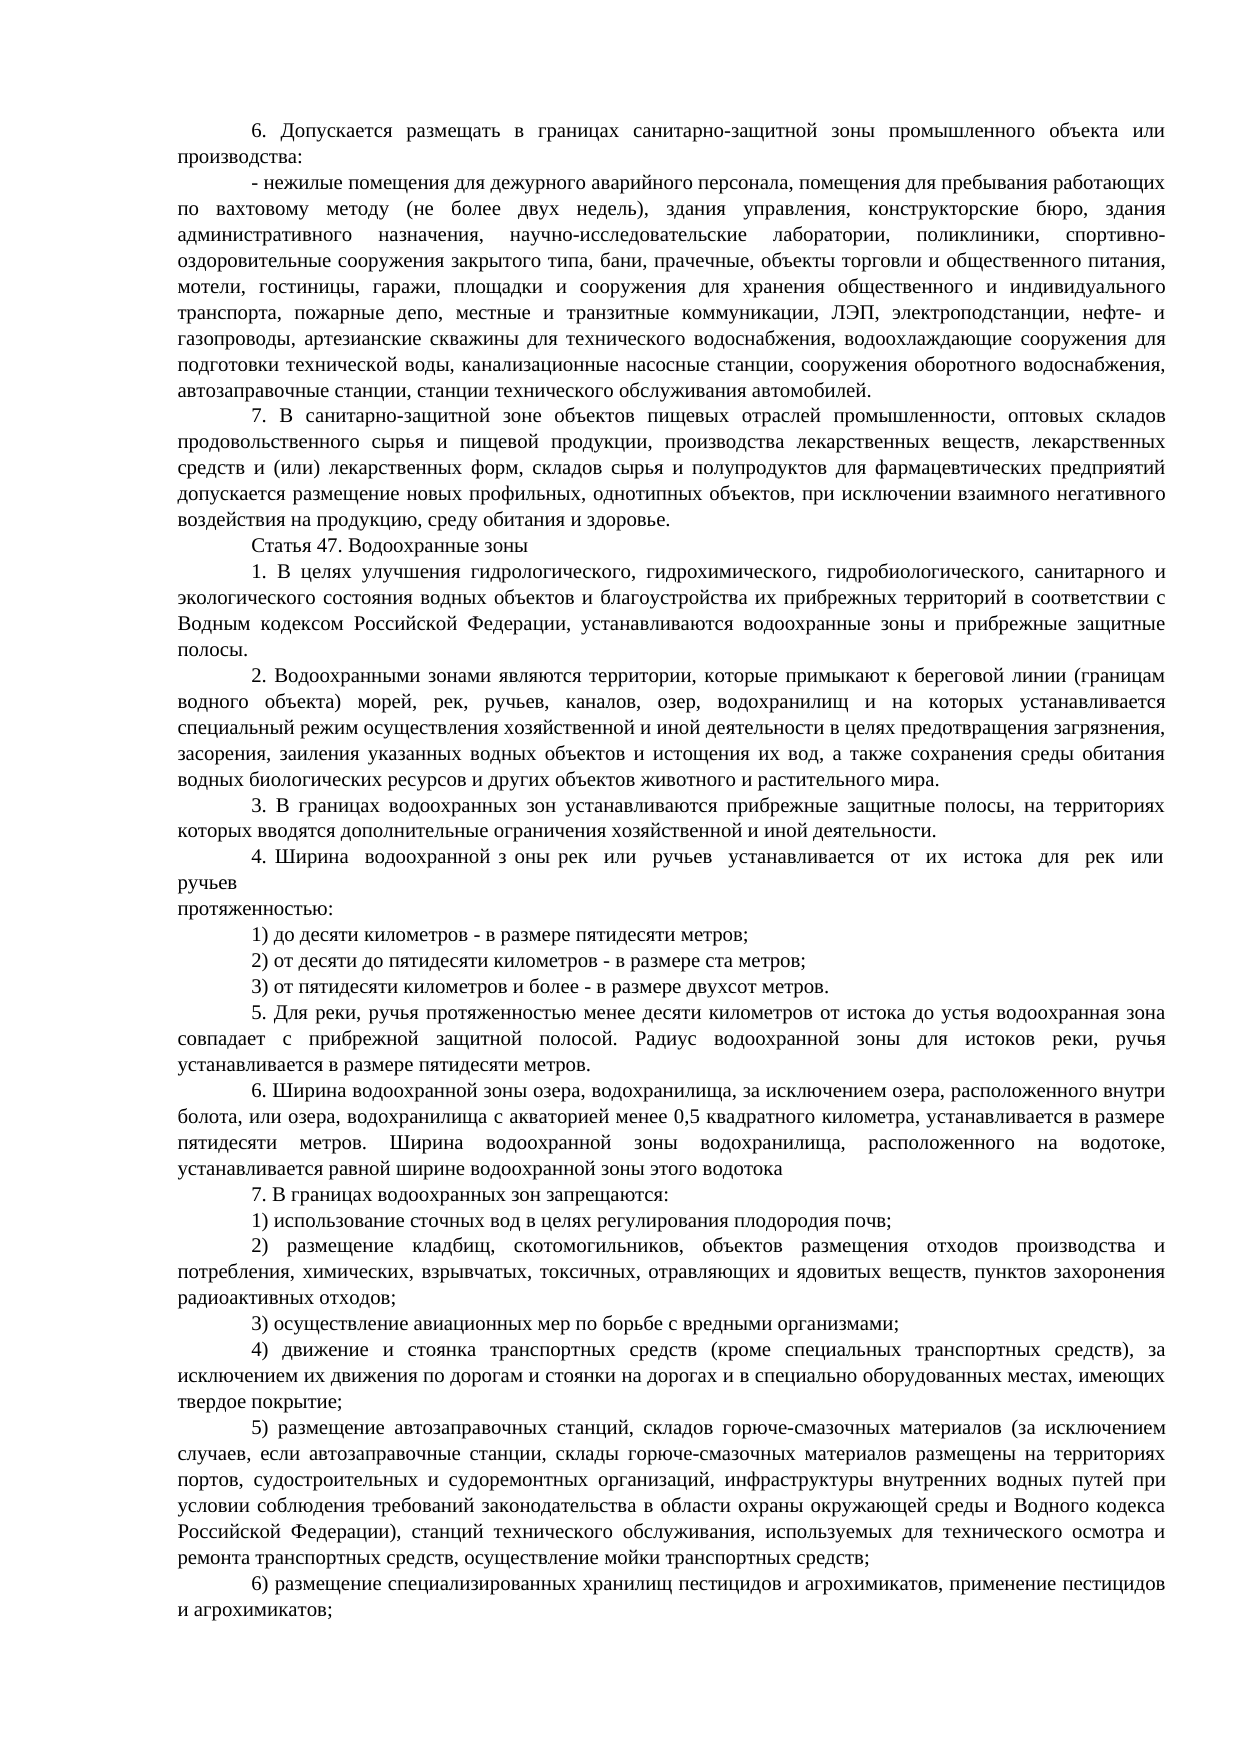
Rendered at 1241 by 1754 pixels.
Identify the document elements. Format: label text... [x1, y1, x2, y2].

text 6. Ширина водоохранной зоны озера, водохранилища, за исключением озера, расположенного внутри болота, или озера, водохранилища с акваторией менее 0,5 квадратного километра, устанавливается в размере пятидесяти метров. Ширина водоохранной зоны водохранилища, расположенного на водотоке, устанавливается равной ширине водоохранной зоны этого водотока [177, 1078, 1167, 1180]
text протяженностью: [177, 896, 1167, 920]
text 2) от десяти до пятидесяти километров - в размере ста метров; [177, 948, 1167, 972]
text 7. В границах водоохранных зон запрещаются: [177, 1182, 1167, 1206]
text 1. В целях улучшения гидрологического, гидрохимического, гидробиологического, санитарного и экологического состояния водных объектов и благоустройства их прибрежных территорий в соответствии с Водным кодексом Российской Федерации, устанавливаются водоохранные зоны и прибрежные защитные полосы. [177, 559, 1167, 661]
text 2) размещение кладбищ, скотомогильников, объектов размещения отходов производства и потребления, химических, взрывчатых, токсичных, отравляющих и ядовитых веществ, пунктов захоронения радиоактивных отходов; [177, 1233, 1167, 1309]
text 1) до десяти километров - в размере пятидесяти метров; [177, 922, 1167, 946]
text Статья 47. Водоохранные зоны [177, 533, 1167, 557]
text 2. Водоохранными зонами являются территории, которые примыкают к береговой линии (границам водного объекта) морей, рек, ручьев, каналов, озер, водохранилищ и на которых устанавливается специальный режим осуществления хозяйственной и иной деятельности в целях предотвращения загрязнения, засорения, заиления указанных водных объектов и истощения их вод, а также сохранения среды обитания водных биологических ресурсов и других объектов животного и растительного мира. [177, 663, 1167, 791]
text 5) размещение автозаправочных станций, складов горюче-смазочных материалов (за исключением случаев, если автозаправочные станции, склады горюче-смазочных материалов размещены на территориях портов, судостроительных и судоремонтных организаций, инфраструктуры внутренних водных путей при условии соблюдения требований законодательства в области охраны окружающей среды и Водного кодекса Российской Федерации), станций технического обслуживания, используемых для технического осмотра и ремонта транспортных средств, осуществление мойки транспортных средств; [177, 1415, 1167, 1569]
text 7. В санитарно-защитной зоне объектов пищевых отраслей промышленности, оптовых складов продовольственного сырья и пищевой продукции, производства лекарственных веществ, лекарственных средств и (или) лекарственных форм, складов сырья и полупродуктов для фармацевтических предприятий допускается размещение новых профильных, однотипных объектов, при исключении взаимного негативного воздействия на продукцию, среду обитания и здоровье. [177, 403, 1167, 531]
text 3. В границах водоохранных зон устанавливаются прибрежные защитные полосы, на территориях которых вводятся дополнительные ограничения хозяйственной и иной деятельности. [177, 792, 1167, 842]
text - нежилые помещения для дежурного аварийного персонала, помещения для пребывания работающих по вахтовому методу (не более двух недель), здания управления, конструкторские бюро, здания административного назначения, научно-исследовательские лаборатории, поликлиники, спортивно-оздоровительные сооружения закрытого типа, бани, прачечные, объекты торговли и общественного питания, мотели, гостиницы, гаражи, площадки и сооружения для хранения общественного и индивидуального транспорта, пожарные депо, местные и транзитные коммуникации, ЛЭП, электроподстанции, нефте- и газопроводы, артезианские скважины для технического водоснабжения, водоохлаждающие сооружения для подготовки технической воды, канализационные насосные станции, сооружения оборотного водоснабжения, автозаправочные станции, станции технического обслуживания автомобилей. [177, 170, 1167, 402]
text 3) осуществление авиационных мер по борьбе с вредными организмами; [177, 1311, 1167, 1335]
text 3) от пятидесяти километров и более - в размере двухсот метров. [177, 974, 1167, 998]
text 6) размещение специализированных хранилищ пестицидов и агрохимикатов, применение пестицидов и агрохимикатов; [177, 1571, 1167, 1621]
text 5. Для реки, ручья протяженностью менее десяти километров от истока до устья водоохранная зона совпадает с прибрежной защитной полосой. Радиус водоохранной зоны для истоков реки, ручья устанавливается в размере пятидесяти метров. [177, 1000, 1167, 1076]
text 1) использование сточных вод в целях регулирования плодородия почв; [177, 1207, 1167, 1232]
text 6. Допускается размещать в границах санитарно-защитной зоны промышленного объекта или производства: [177, 118, 1167, 168]
text 4) движение и стоянка транспортных средств (кроме специальных транспортных средств), за исключением их движения по дорогам и стоянки на дорогах и в специально оборудованных местах, имеющих твердое покрытие; [177, 1337, 1167, 1413]
text 4. Ширина водоохранной з оны рек или ручьев устанавливается от их истока для рек или ручьев [177, 844, 1167, 894]
